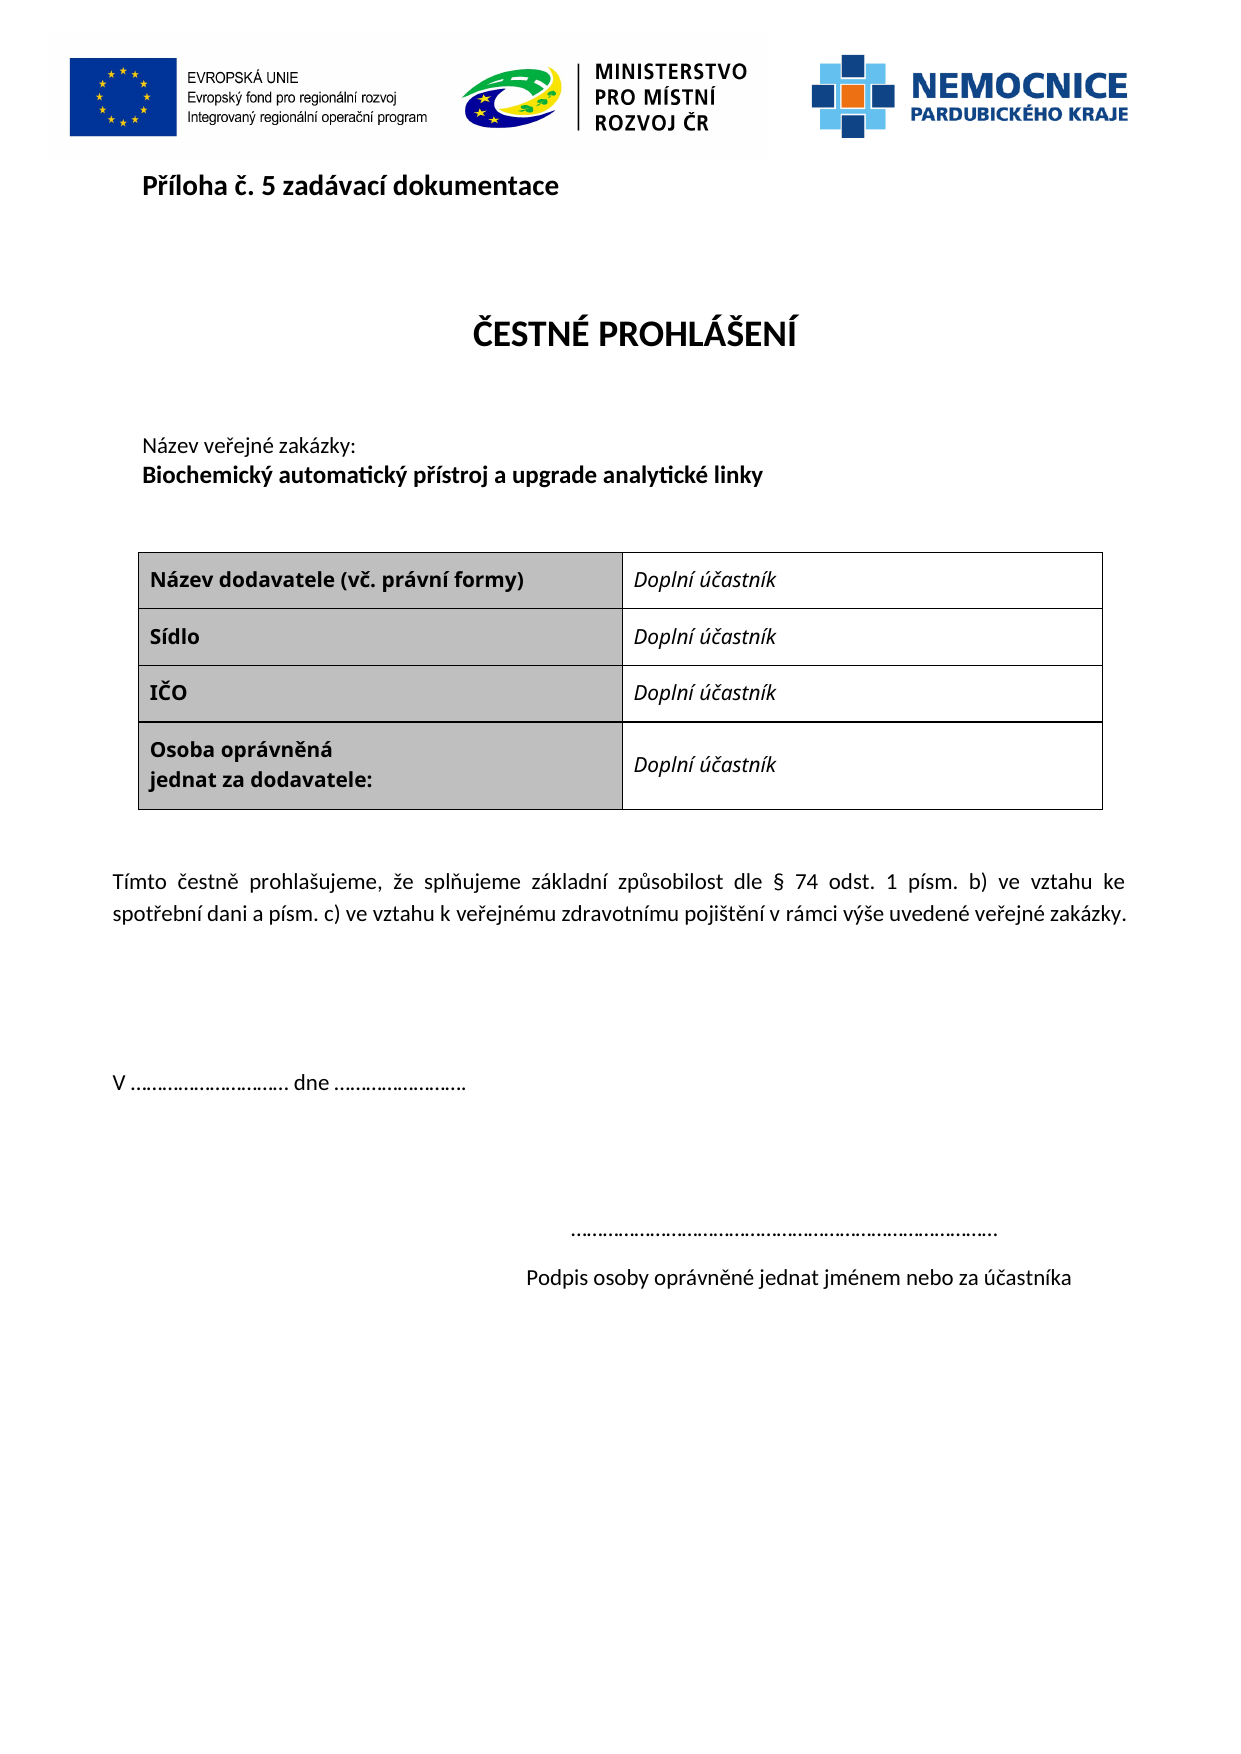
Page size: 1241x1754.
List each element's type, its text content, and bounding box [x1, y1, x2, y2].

text Podpis osoby oprávněné jednat jménem nebo za účastníka [112, 1263, 1128, 1291]
table_header Název dodavatele (vč. právní formy) [139, 553, 622, 608]
picture [810, 53, 1128, 139]
table_cell Doplní účastník [623, 723, 1102, 809]
table_header Doplní účastník [623, 553, 1102, 608]
table_cell IČO [139, 666, 622, 721]
picture [46, 31, 770, 162]
text Příloha č. 5 zadávací dokumentace [142, 150, 1128, 202]
table_cell Doplní účastník [623, 666, 1102, 721]
text ……………………………………………………………………… [112, 1214, 1128, 1242]
text Tímto čestně prohlašujeme, že splňujeme základní způsobilost dle § 74 odst. 1 písm. b) ve vztahu ke spotřební dani a písm. c) ve vztahu k veřejnému zdravotnímu pojištění v rámci výše uvedené veřejné zakázky. [112, 867, 1128, 927]
table_cell Doplní účastník [623, 609, 1102, 665]
text Biochemický automatický přístroj a upgrade analytické linky [142, 459, 1128, 490]
table_cell Osoba oprávněná jednat za dodavatele: [139, 723, 622, 809]
table_cell Sídlo [139, 609, 622, 665]
text Název veřejné zakázky: [112, 432, 1128, 459]
text V ………………………… dne ……………………. [112, 1068, 1128, 1096]
text ČESTNÉ PROHLÁŠENÍ [142, 310, 1128, 356]
